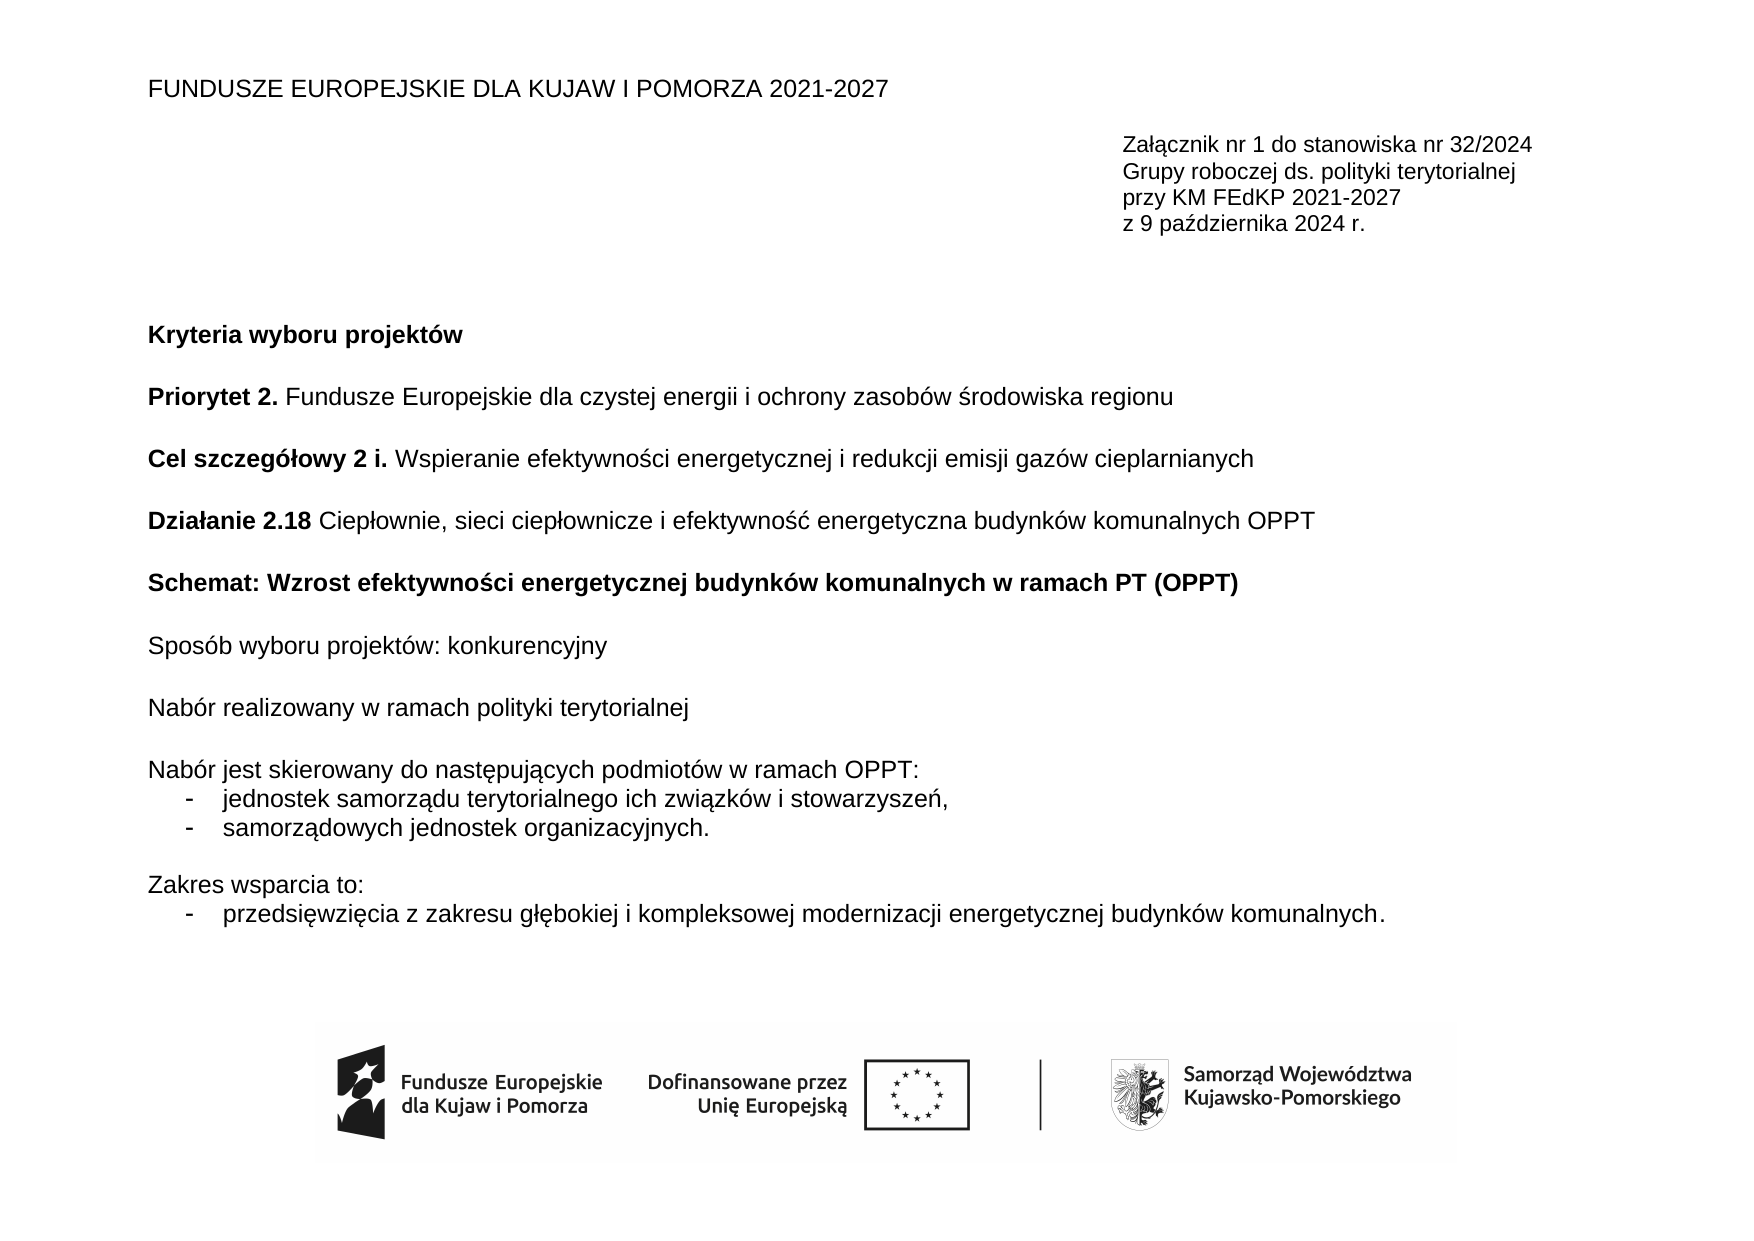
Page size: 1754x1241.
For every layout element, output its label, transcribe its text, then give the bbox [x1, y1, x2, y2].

text Nabór jest skierowany do następujących podmiotów w ramach OPPT: [148, 755, 1624, 784]
text Sposób wyboru projektów: konkurencyjny [148, 631, 1624, 659]
text Cel szczegółowy 2 i. Wspieranie efektywności energetycznej i redukcji emisji gazów cieplarnianych [148, 444, 1624, 473]
text Schemat: Wzrost efektywności energetycznej budynków komunalnych w ramach PT (OPPT) [148, 568, 1624, 597]
subtitle Kryteria wyboru projektów [148, 320, 1624, 348]
list jednostek samorządu terytorialnego ich związków i stowarzyszeń, [185, 784, 1624, 813]
text Działanie 2.18 Ciepłownie, sieci ciepłownicze i efektywność energetyczna budynków komunalnych OPPT [148, 506, 1624, 535]
picture [314, 1022, 1458, 1163]
text Nabór realizowany w ramach polityki terytorialnej [148, 693, 1624, 722]
list przedsięwzięcia z zakresu głębokiej i kompleksowej modernizacji energetycznej budynków komunalnych. [185, 899, 1624, 928]
text Priorytet 2. Fundusze Europejskie dla czystej energii i ochrony zasobów środowiska regionu [148, 382, 1624, 411]
list Zakres wsparcia to: [148, 870, 1624, 899]
list samorządowych jednostek organizacyjnych. [185, 813, 1624, 841]
